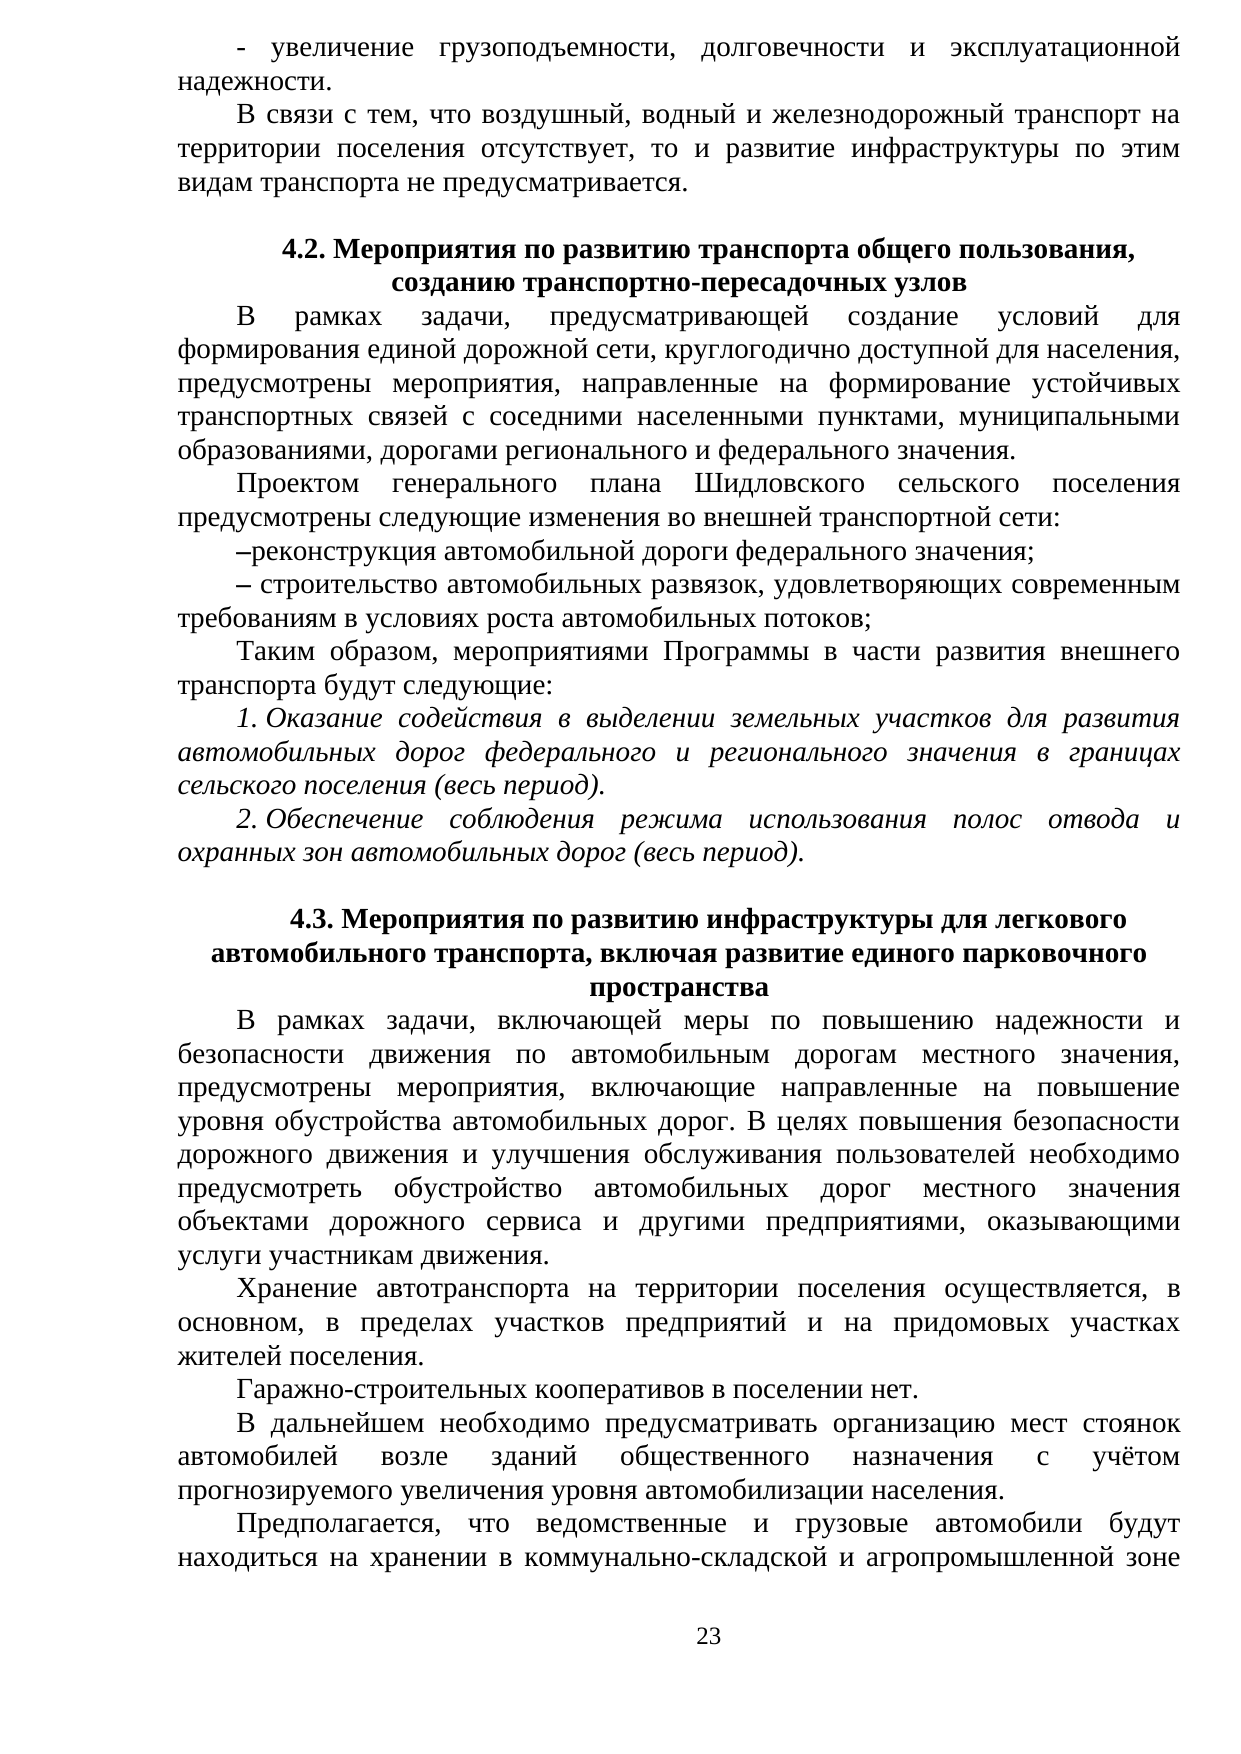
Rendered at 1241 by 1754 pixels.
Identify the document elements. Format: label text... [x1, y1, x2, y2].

text В дальнейшем необходимо предусматривать организацию мест стоянок автомобилей возле зданий общественного назначения с учётом прогнозируемого увеличения уровня автомобилизации населения. [177, 1405, 1181, 1505]
text 4.3. Мероприятия по развитию инфраструктуры для легкового автомобильного транспорта, включая развитие единого парковочного пространства [177, 902, 1181, 1002]
list строительство автомобильных развязок, удовлетворяющих современным требованиям в условиях роста автомобильных потоков; [177, 566, 1181, 633]
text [177, 1505, 1181, 1572]
text В связи с тем, что воздушный, водный и железнодорожный транспорт на территории поселения отсутствует, то и развитие инфраструктуры по этим видам транспорта не предусматривается. [177, 97, 1181, 197]
text 2. Обеспечение соблюдения режима использования полос отвода и охранных зон автомобильных дорог (весь период). [177, 801, 1181, 868]
text Таким образом, мероприятиями Программы в части развития внешнего транспорта будут следующие: [177, 633, 1181, 700]
text Хранение автотранспорта на территории поселения осуществляется, в основном, в пределах участков предприятий и на придомовых участках жителей поселения. [177, 1271, 1181, 1371]
list реконструкция автомобильной дороги федерального значения; [177, 533, 1181, 566]
text 4.2. Мероприятия по развитию транспорта общего пользования, созданию транспортно-пересадочных узлов [177, 231, 1181, 298]
text Проектом генерального плана Шидловского сельского поселения предусмотрены следующие изменения во внешней транспортной сети: [177, 466, 1181, 533]
text В рамках задачи, включающей меры по повышению надежности и безопасности движения по автомобильным дорогам местного значения, предусмотрены мероприятия, включающие направленные на повышение уровня обустройства автомобильных дорог. В целях повышения безопасности дорожного движения и улучшения обслуживания пользователей необходимо предусмотреть обустройство автомобильных дорог местного значения объектами дорожного сервиса и другими предприятиями, оказывающими услуги участникам движения. [177, 1002, 1181, 1271]
text 1. Оказание содействия в выделении земельных участков для развития автомобильных дорог федерального и регионального значения в границах сельского поселения (весь период). [177, 700, 1181, 801]
text Гаражно-строительных кооперативов в поселении нет. [177, 1371, 1181, 1405]
text В рамках задачи, предусматривающей создание условий для формирования единой дорожной сети, круглогодично доступной для населения, предусмотрены мероприятия, направленные на формирование устойчивых транспортных связей с соседними населенными пунктами, муниципальными образованиями, дорогами регионального и федерального значения. [177, 298, 1181, 466]
text - увеличение грузоподъемности, долговечности и эксплуатационной надежности. [177, 29, 1181, 97]
